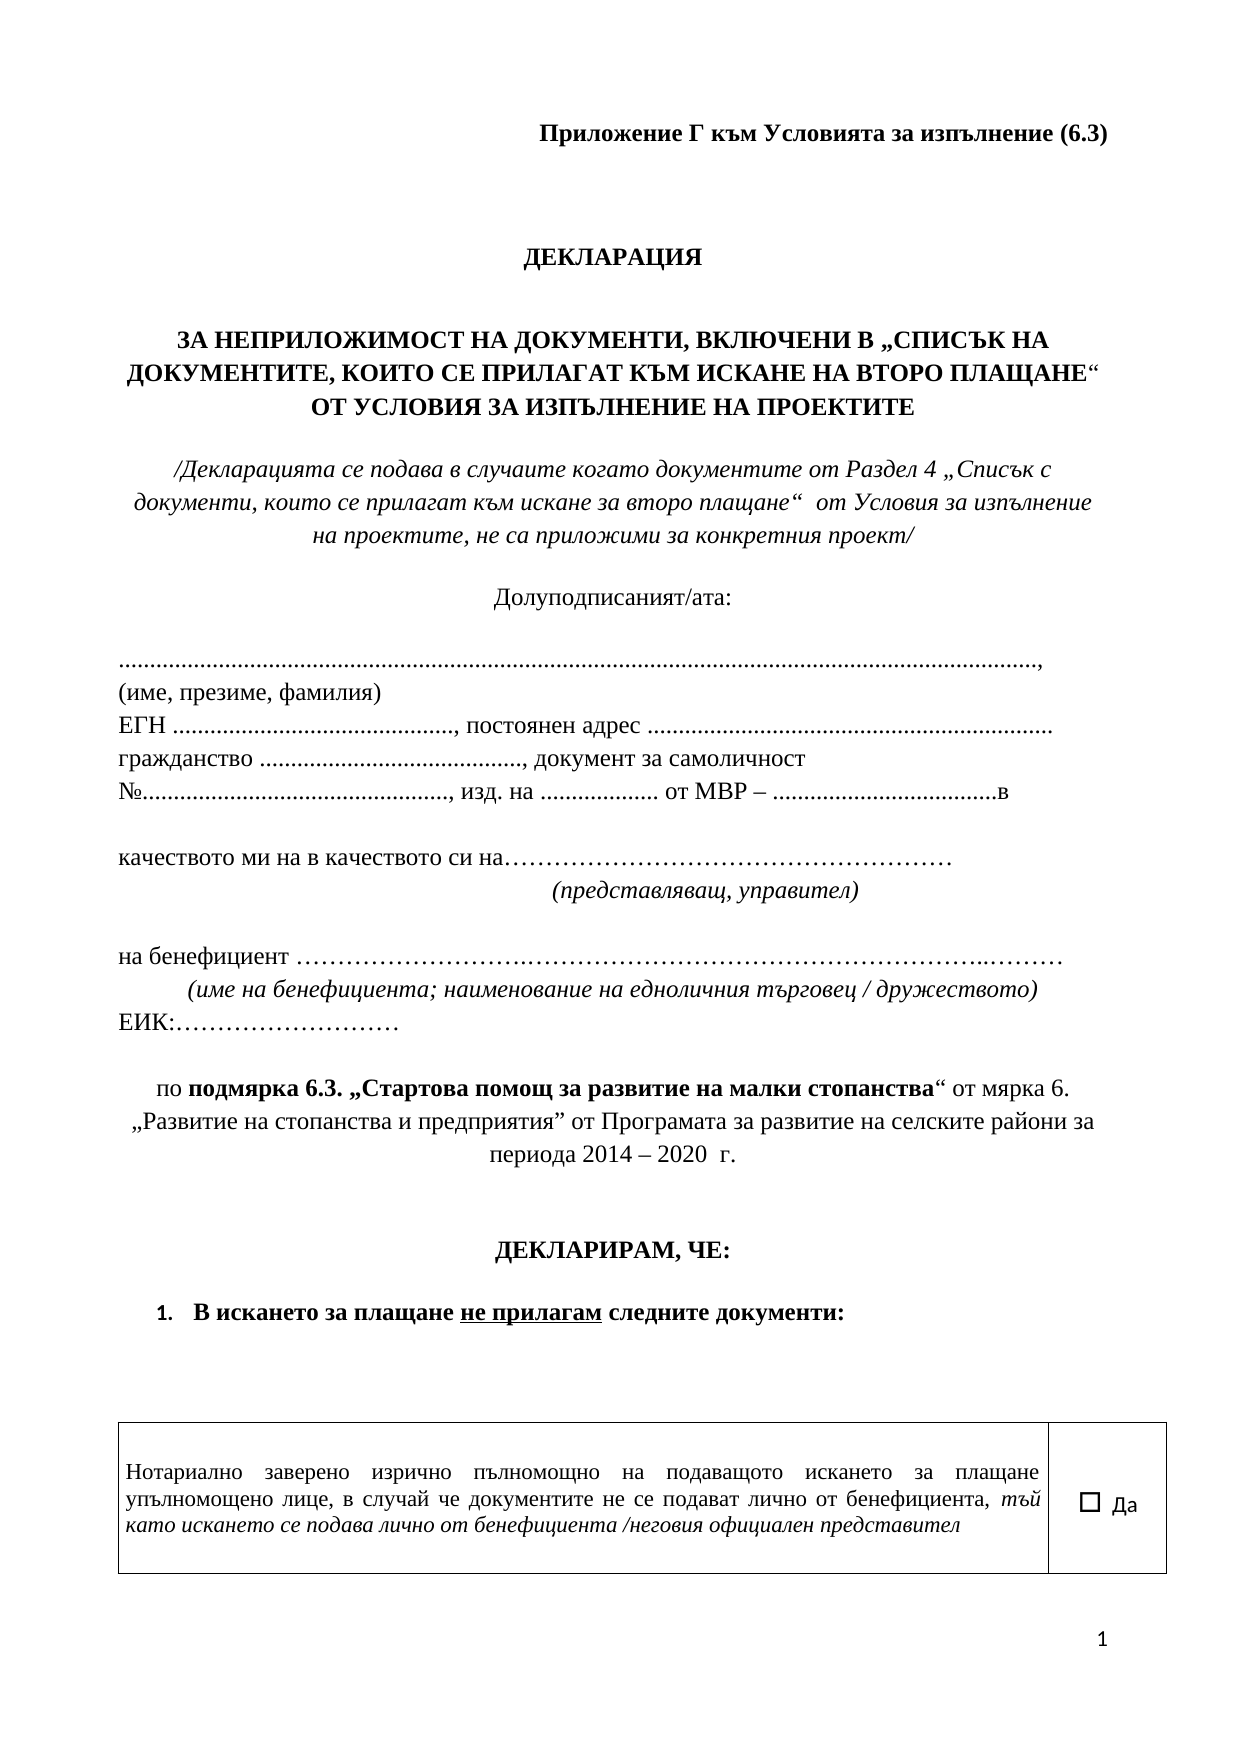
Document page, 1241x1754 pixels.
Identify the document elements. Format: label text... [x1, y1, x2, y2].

table_header □ Да [1049, 1423, 1166, 1573]
text ЕИК:……………………… [118, 1007, 1107, 1036]
text на бенефициент ……………………….………………………………………………..……… [118, 941, 1107, 970]
list В искането за плащане не прилагам следните документи: [156, 1297, 1107, 1326]
text ДЕКЛАРАЦИЯ [118, 242, 1107, 271]
text ..................................................................................................................................................., [118, 644, 1107, 673]
text Долуподписаният/ата: [118, 582, 1107, 611]
text ДЕКЛАРИРАМ, ЧЕ: [118, 1235, 1107, 1263]
text качеството ми на в качеството си на……………………………………………… [118, 842, 1107, 871]
text (име, презиме, фамилия) [118, 677, 1107, 706]
text (представляващ, управител) [266, 875, 1107, 904]
text ЕГН ............................................., постоянен адрес ................................................................. [118, 710, 1107, 739]
table_header Нотариално заверено изрично пълномощно на подаващото искането за плащане упълномощено лице, в случай че документите не се подават лично от бенефициента, тъй като искането се подава лично от бенефициента /неговия официален представител [119, 1423, 1048, 1573]
text гражданство .........................................., документ за самоличност №................................................., изд. на ................... от МВР – ....................................в [118, 743, 1107, 805]
text по подмярка 6.3. „Стартова помощ за развитие на малки стопанства“ от мярка 6. „Развитие на стопанства и предприятия” от Програмата за развитие на селските райони за периода 2014 – 2020 г. [118, 1073, 1107, 1168]
text Приложение Г към Условията за изпълнение (6.3) [118, 118, 1107, 147]
subtitle ЗА НЕПРИЛОЖИМОСТ НА ДОКУМЕНТИ, ВКЛЮЧЕНИ В „СПИСЪК НА ДОКУМЕНТИТЕ, КОИТО СЕ ПРИЛАГАТ КЪМ ИСКАНЕ НА ВТОРО ПЛАЩАНЕ“ ОТ УСЛОВИЯ ЗА ИЗПЪЛНЕНИЕ НА ПРОЕКТИТЕ [118, 326, 1107, 420]
text /Декларацията се подава в случаите когато документите от Раздел 4 „Списък с документи, които се прилагат към искане за второ плащане“ от Условия за изпълнение на проектите, не са приложими за конкретния проект/ [118, 454, 1107, 548]
text (име на бенефициента; наименование на едноличния търговец / дружеството) [118, 974, 1107, 1003]
